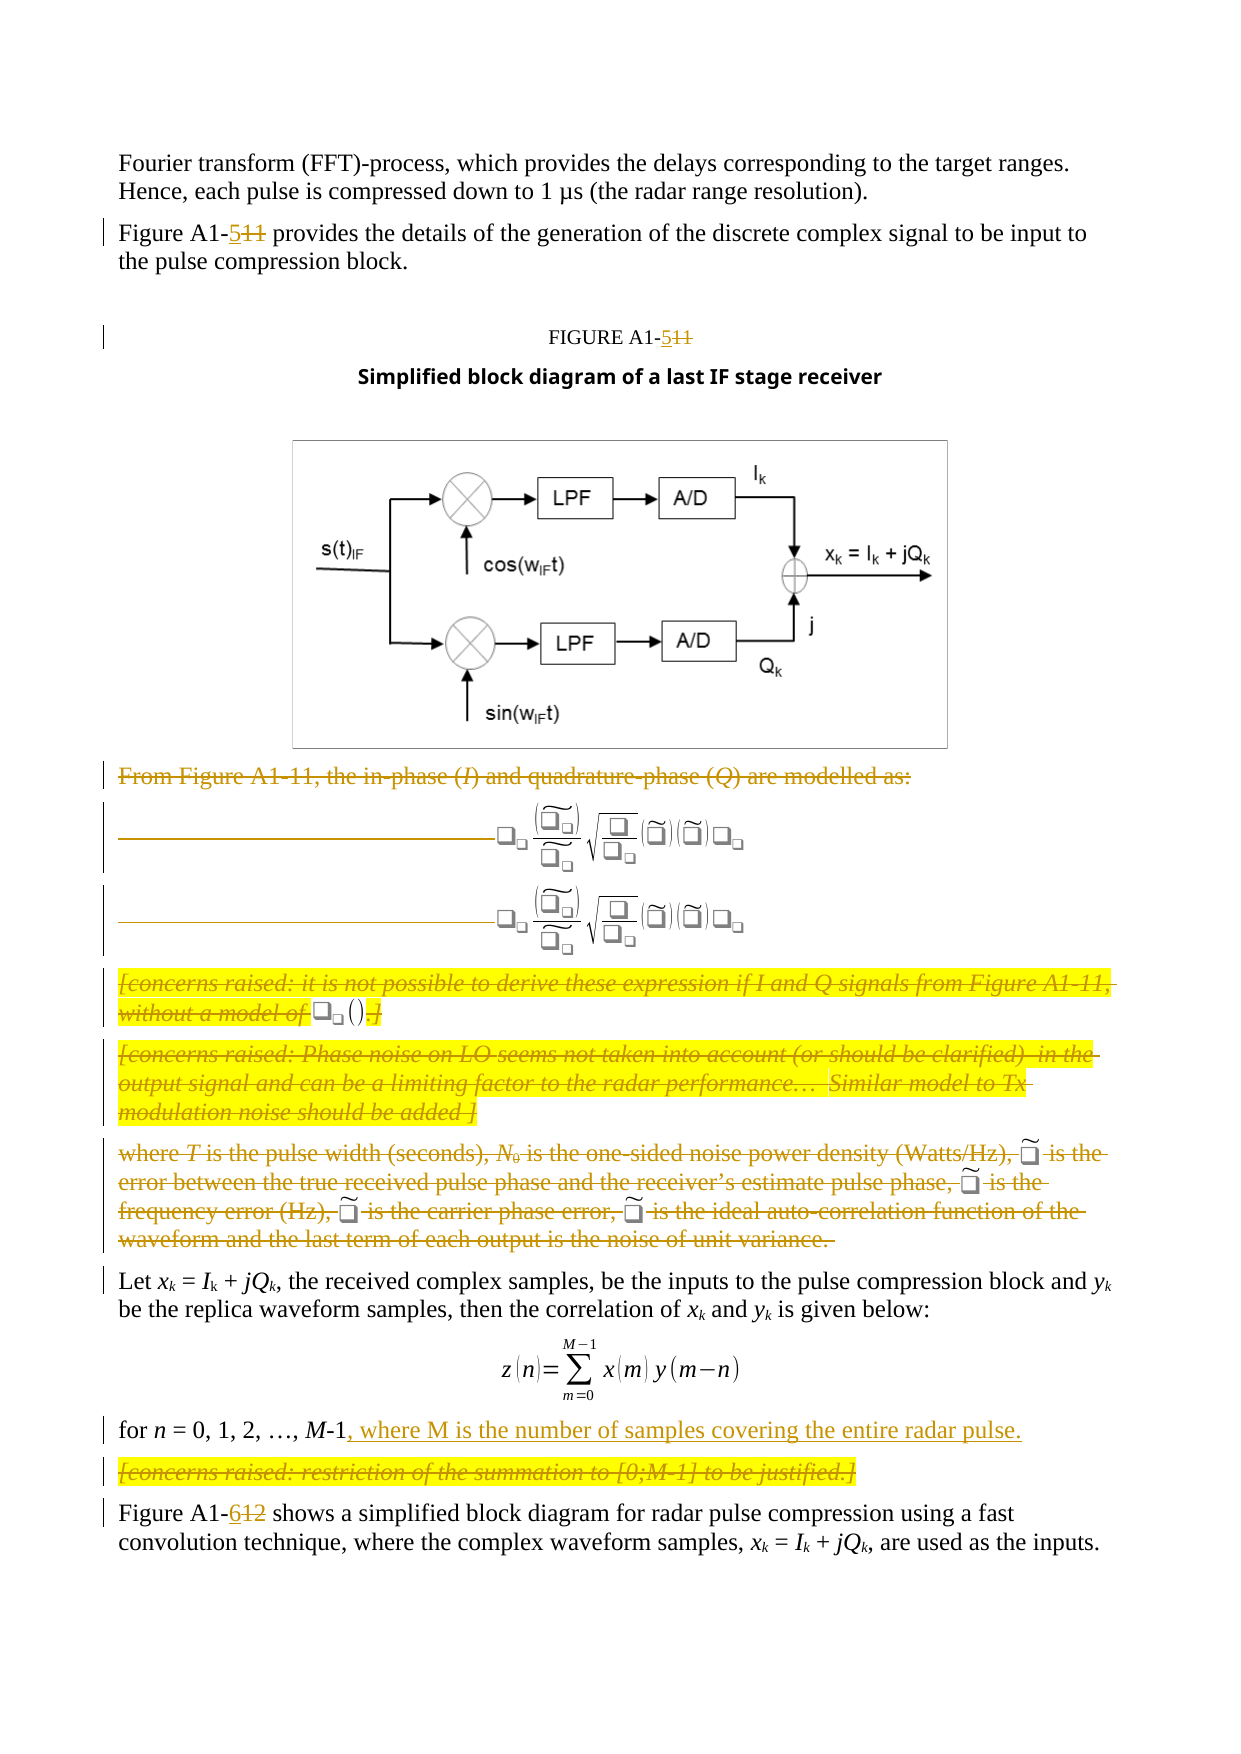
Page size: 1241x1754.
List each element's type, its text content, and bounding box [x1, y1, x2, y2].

title Simplified block diagram of a last IF stage receiver [118, 362, 1122, 390]
text Figure A1- provides the details of the generation of the discrete complex signal to be input to the pulse compression block. [118, 218, 1122, 275]
text Figure A1- shows a simplified block diagram for radar pulse compression using a fast convolution technique, where the complex waveform samples, xk = Ik + jQk, are used as the inputs. [118, 1498, 1122, 1556]
picture [292, 440, 948, 749]
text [118, 148, 1122, 205]
text Let xk = Ik + jQk, the received complex samples, be the inputs to the pulse compression block and yk be the replica waveform samples, then the correlation of xk and yk is given below: [118, 1266, 1122, 1323]
text Figure A1- [118, 325, 1122, 349]
text for n = 0, 1, 2, …, M-1 [118, 1416, 1122, 1444]
